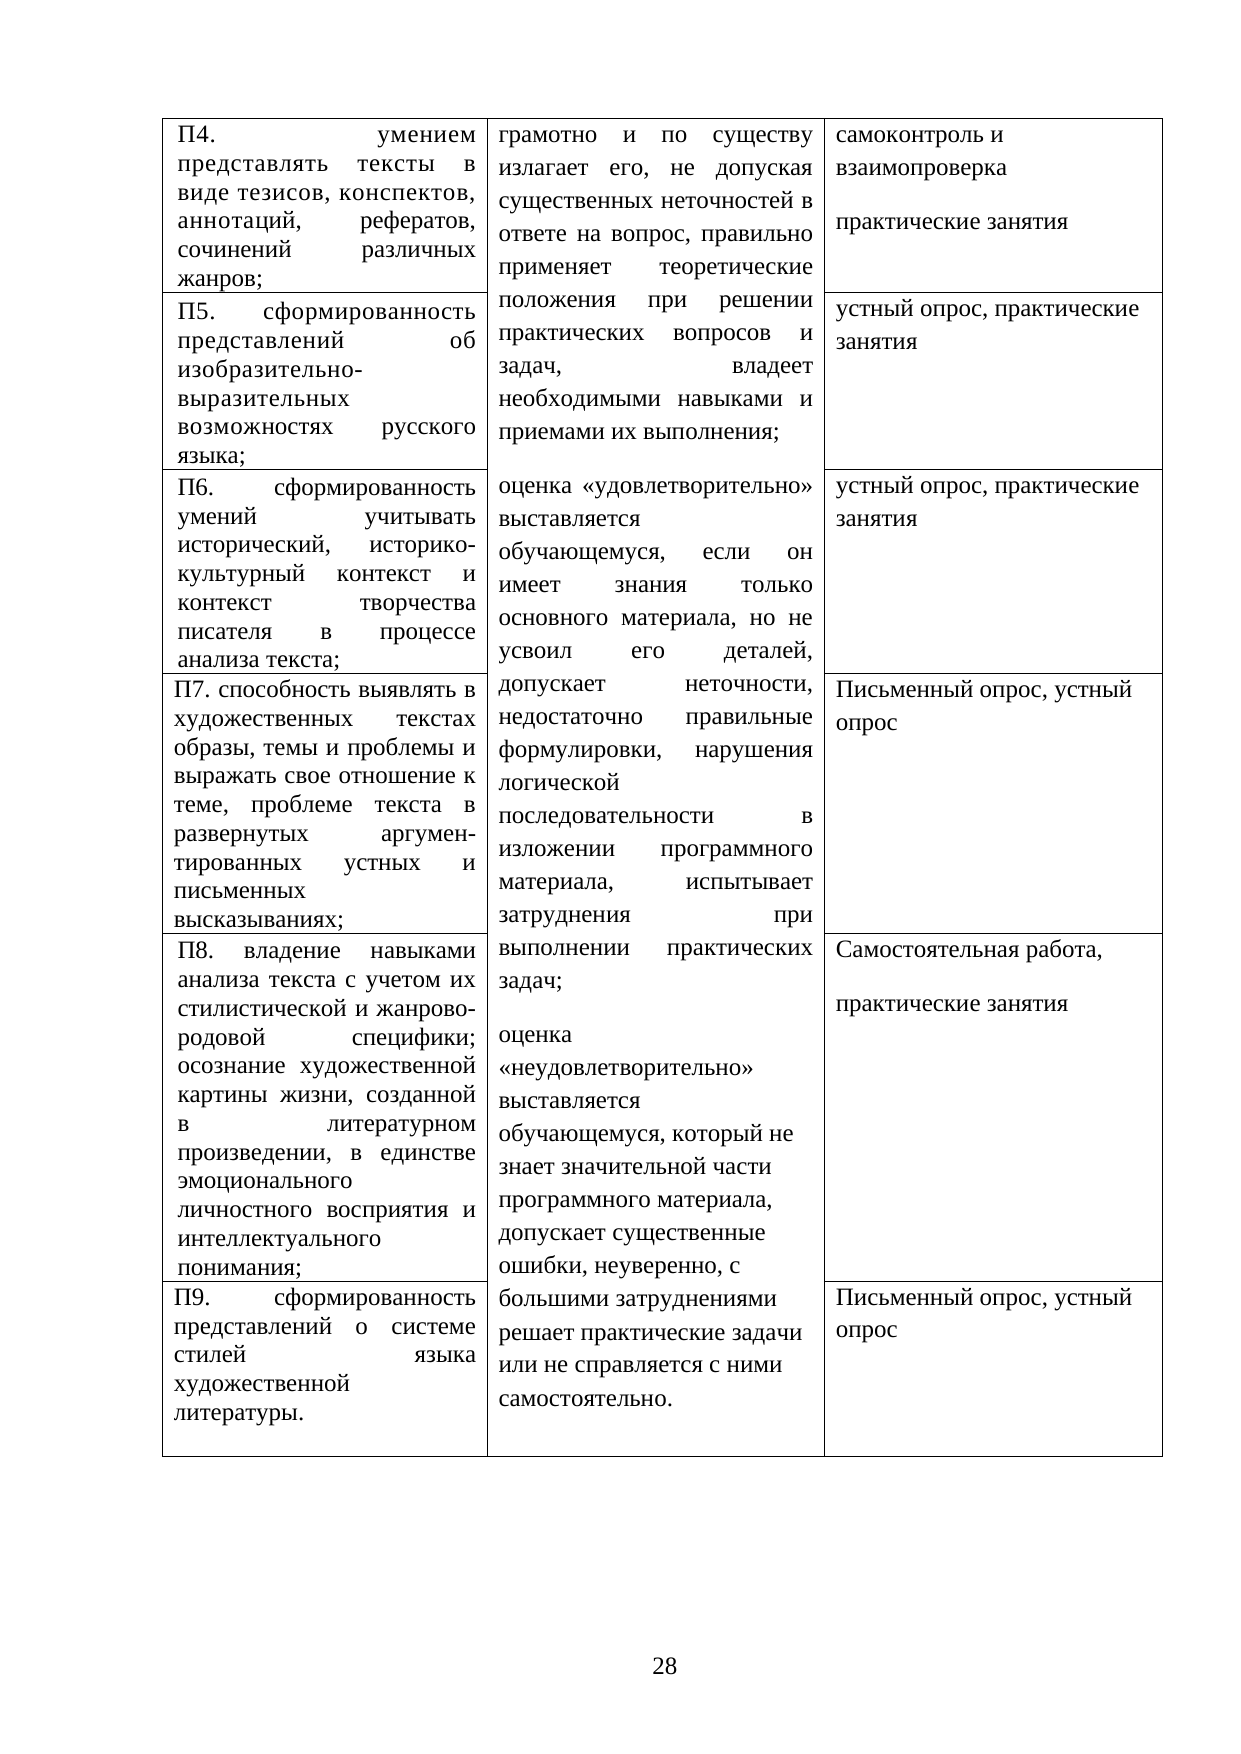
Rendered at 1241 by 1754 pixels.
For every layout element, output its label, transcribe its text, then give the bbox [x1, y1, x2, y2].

table_cell Самостоятельная работа, практические занятия [825, 934, 1162, 1281]
table_cell П9. сформированность представлений о системе стилей языка художественной литературы. [163, 1282, 487, 1456]
table_cell Письменный опрос, устный опрос [825, 1282, 1162, 1456]
table_cell П4. умением представлять тексты в виде тезисов, конспектов, аннотаций, рефератов, сочинений различных жанров; [163, 119, 487, 292]
table_cell Письменный опрос, устный опрос [825, 674, 1162, 933]
table_cell П5. сформированность представлений об изобразительно-выразительных возможностях русского языка; [163, 293, 487, 469]
table_cell устный опрос, практические занятия [825, 293, 1162, 469]
table_cell самоконтроль и взаимопроверка практические занятия [825, 119, 1162, 292]
table_cell П6. сформированность умений учитывать исторический, историко-культурный контекст и контекст творчества писателя в процессе анализа текста; [163, 470, 487, 673]
table_cell П7. способность выявлять в художественных текстах образы, темы и проблемы и выражать свое отношение к теме, проблеме текста в развернутых аргументированных устных и письменных высказываниях; [163, 674, 487, 933]
table_cell устный опрос, практические занятия [825, 470, 1162, 673]
table_cell П8. владение навыками анализа текста с учетом их стилистической и жанрово-родовой специфики; осознание художественной картины жизни, созданной в литературном произведении, в единстве эмоционального личностного восприятия и интеллектуального понимания; [163, 934, 487, 1281]
